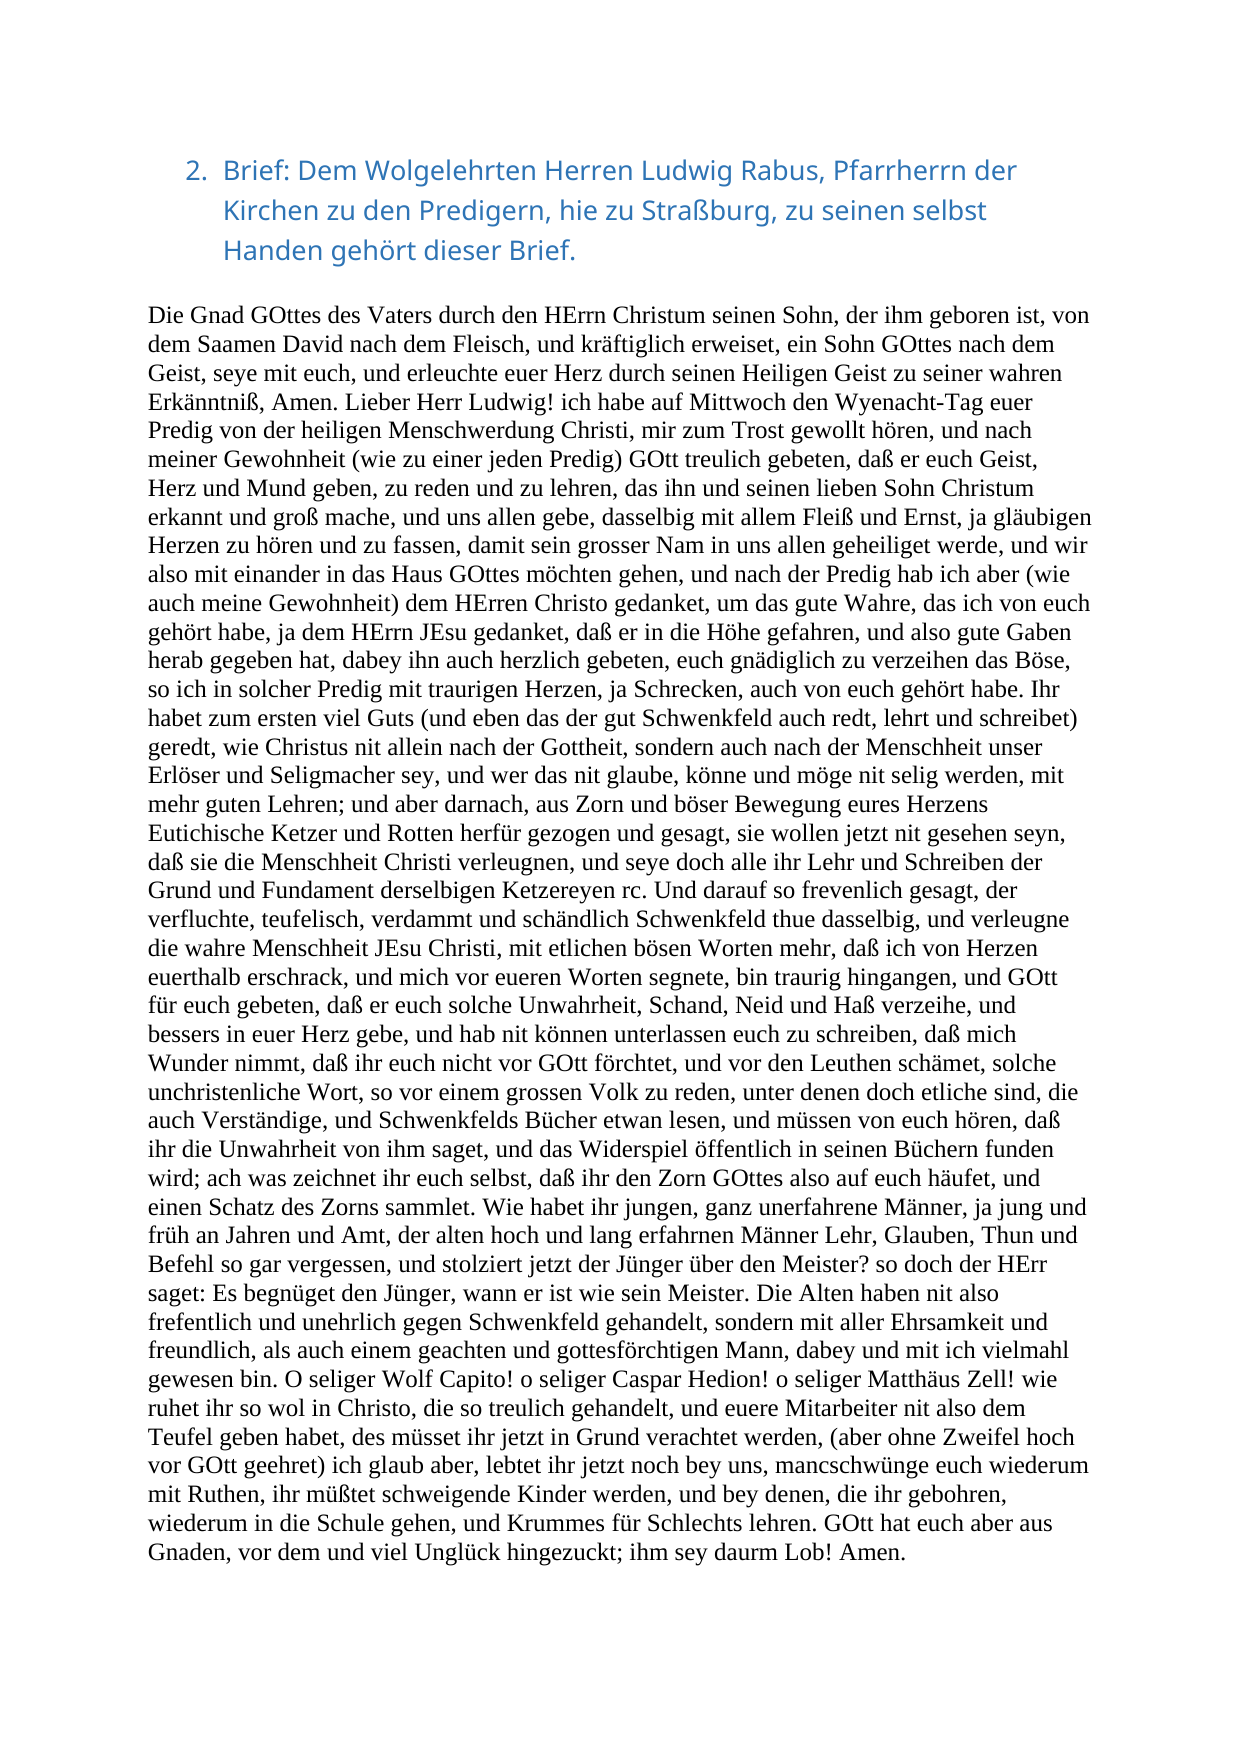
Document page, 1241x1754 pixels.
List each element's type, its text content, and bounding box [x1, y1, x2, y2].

text Die Gnad GOttes des Vaters durch den HErrn Christum seinen Sohn, der ihm geboren ist, von dem Saamen David nach dem Fleisch, und kräftiglich erweiset, ein Sohn GOttes nach dem Geist, seye mit euch, und erleuchte euer Herz durch seinen Heiligen Geist zu seiner wahren Erkänntniß, Amen. Lieber Herr Ludwig! ich habe auf Mittwoch den Wyenacht-Tag euer Predig von der heiligen Menschwerdung Christi, mir zum Trost gewollt hören, und nach meiner Gewohnheit (wie zu einer jeden Predig) GOtt treulich gebeten, daß er euch Geist, Herz und Mund geben, zu reden und zu lehren, das ihn und seinen lieben Sohn Christum erkannt und groß mache, und uns allen gebe, dasselbig mit allem Fleiß und Ernst, ja gläubigen Herzen zu hören und zu fassen, damit sein grosser Nam in uns allen geheiliget werde, und wir also mit einander in das Haus GOttes möchten gehen, und nach der Predig hab ich aber (wie auch meine Gewohnheit) dem HErren Christo gedanket, um das gute Wahre, das ich von euch gehört habe, ja dem HErrn JEsu gedanket, daß er in die Höhe gefahren, und also gute Gaben herab gegeben hat, dabey ihn auch herzlich gebeten, euch gnädiglich zu verzeihen das Böse, so ich in solcher Predig mit traurigen Herzen, ja Schrecken, auch von euch gehört habe. Ihr habet zum ersten viel Guts (und eben das der gut Schwenkfeld auch redt, lehrt und schreibet) geredt, wie Christus nit allein nach der Gottheit, sondern auch nach der Menschheit unser Erlöser und Seligmacher sey, und wer das nit glaube, könne und möge nit selig werden, mit mehr guten Lehren; und aber darnach, aus Zorn und böser Bewegung eures Herzens Eutichische Ketzer und Rotten herfür gezogen und gesagt, sie wollen jetzt nit gesehen seyn, daß sie die Menschheit Christi verleugnen, und seye doch alle ihr Lehr und Schreiben der Grund und Fundament derselbigen Ketzereyen rc. Und darauf so frevenlich gesagt, der verfluchte, teufelisch, verdammt und schändlich Schwenkfeld thue dasselbig, und verleugne die wahre Menschheit JEsu Christi, mit etlichen bösen Worten mehr, daß ich von Herzen euerthalb erschrack, und mich vor eueren Worten segnete, bin traurig hingangen, und GOtt für euch gebeten, daß er euch solche Unwahrheit, Schand, Neid und Haß verzeihe, und bessers in euer Herz gebe, und hab nit können unterlassen euch zu schreiben, daß mich Wunder nimmt, daß ihr euch nicht vor GOtt förchtet, und vor den Leuthen schämet, solche unchristenliche Wort, so vor einem grossen Volk zu reden, unter denen doch etliche sind, die auch Verständige, und Schwenkfelds Bücher etwan lesen, und müssen von euch hören, daß ihr die Unwahrheit von ihm saget, und das Widerspiel öffentlich in seinen Büchern funden wird; ach was zeichnet ihr euch selbst, daß ihr den Zorn GOttes also auf euch häufet, und einen Schatz des Zorns sammlet. Wie habet ihr jungen, ganz unerfahrene Männer, ja jung und früh an Jahren und Amt, der alten hoch und lang erfahrnen Männer Lehr, Glauben, Thun und Befehl so gar vergessen, und stolziert jetzt der Jünger über den Meister? so doch der HErr saget: Es begnüget den Jünger, wann er ist wie sein Meister. Die Alten haben nit also frefentlich und unehrlich gegen Schwenkfeld gehandelt, sondern mit aller Ehrsamkeit und freundlich, als auch einem geachten und gottesförchtigen Mann, dabey und mit ich vielmahl gewesen bin. O seliger Wolf Capito! o seliger Caspar Hedion! o seliger Matthäus Zell! wie ruhet ihr so wol in Christo, die so treulich gehandelt, und euere Mitarbeiter nit also dem Teufel geben habet, des müsset ihr jetzt in Grund verachtet werden, (aber ohne Zweifel hoch vor GOtt geehret) ich glaub aber, lebtet ihr jetzt noch bey uns, mancschwünge euch wiederum mit Ruthen, ihr müßtet schweigende Kinder werden, und bey denen, die ihr gebohren, wiederum in die Schule gehen, und Krummes für Schlechts lehren. GOtt hat euch aber aus Gnaden, vor dem und viel Unglück hingezuckt; ihm sey daurm Lob! Amen. [148, 300, 1093, 1565]
subtitle Brief: Dem Wolgelehrten Herren Ludwig Rabus, Pfarrherrn der Kirchen zu den Predigern, hie zu Straßburg, zu seinen selbst Handen gehört dieser Brief. [185, 152, 1093, 268]
